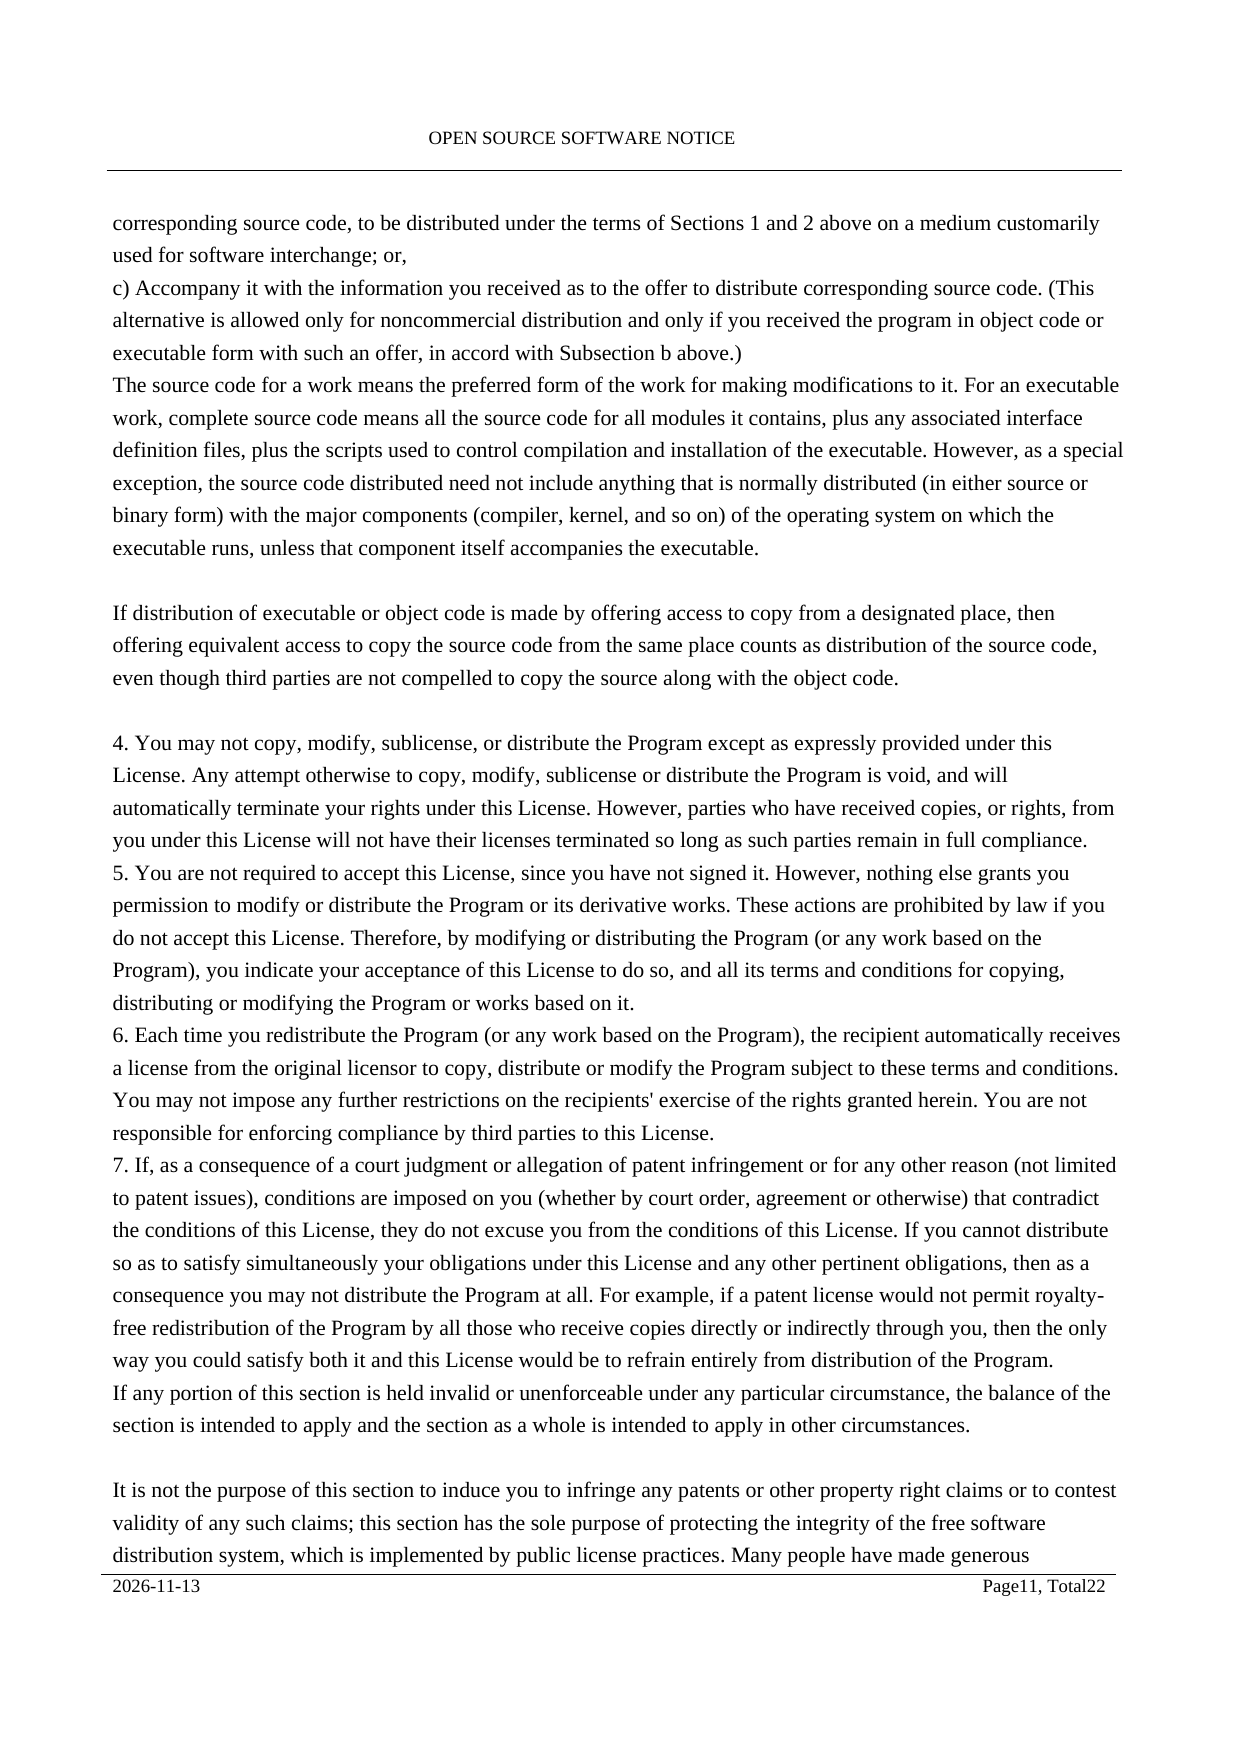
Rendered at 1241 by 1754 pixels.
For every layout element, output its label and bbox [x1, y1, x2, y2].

text [112, 206, 1128, 1571]
